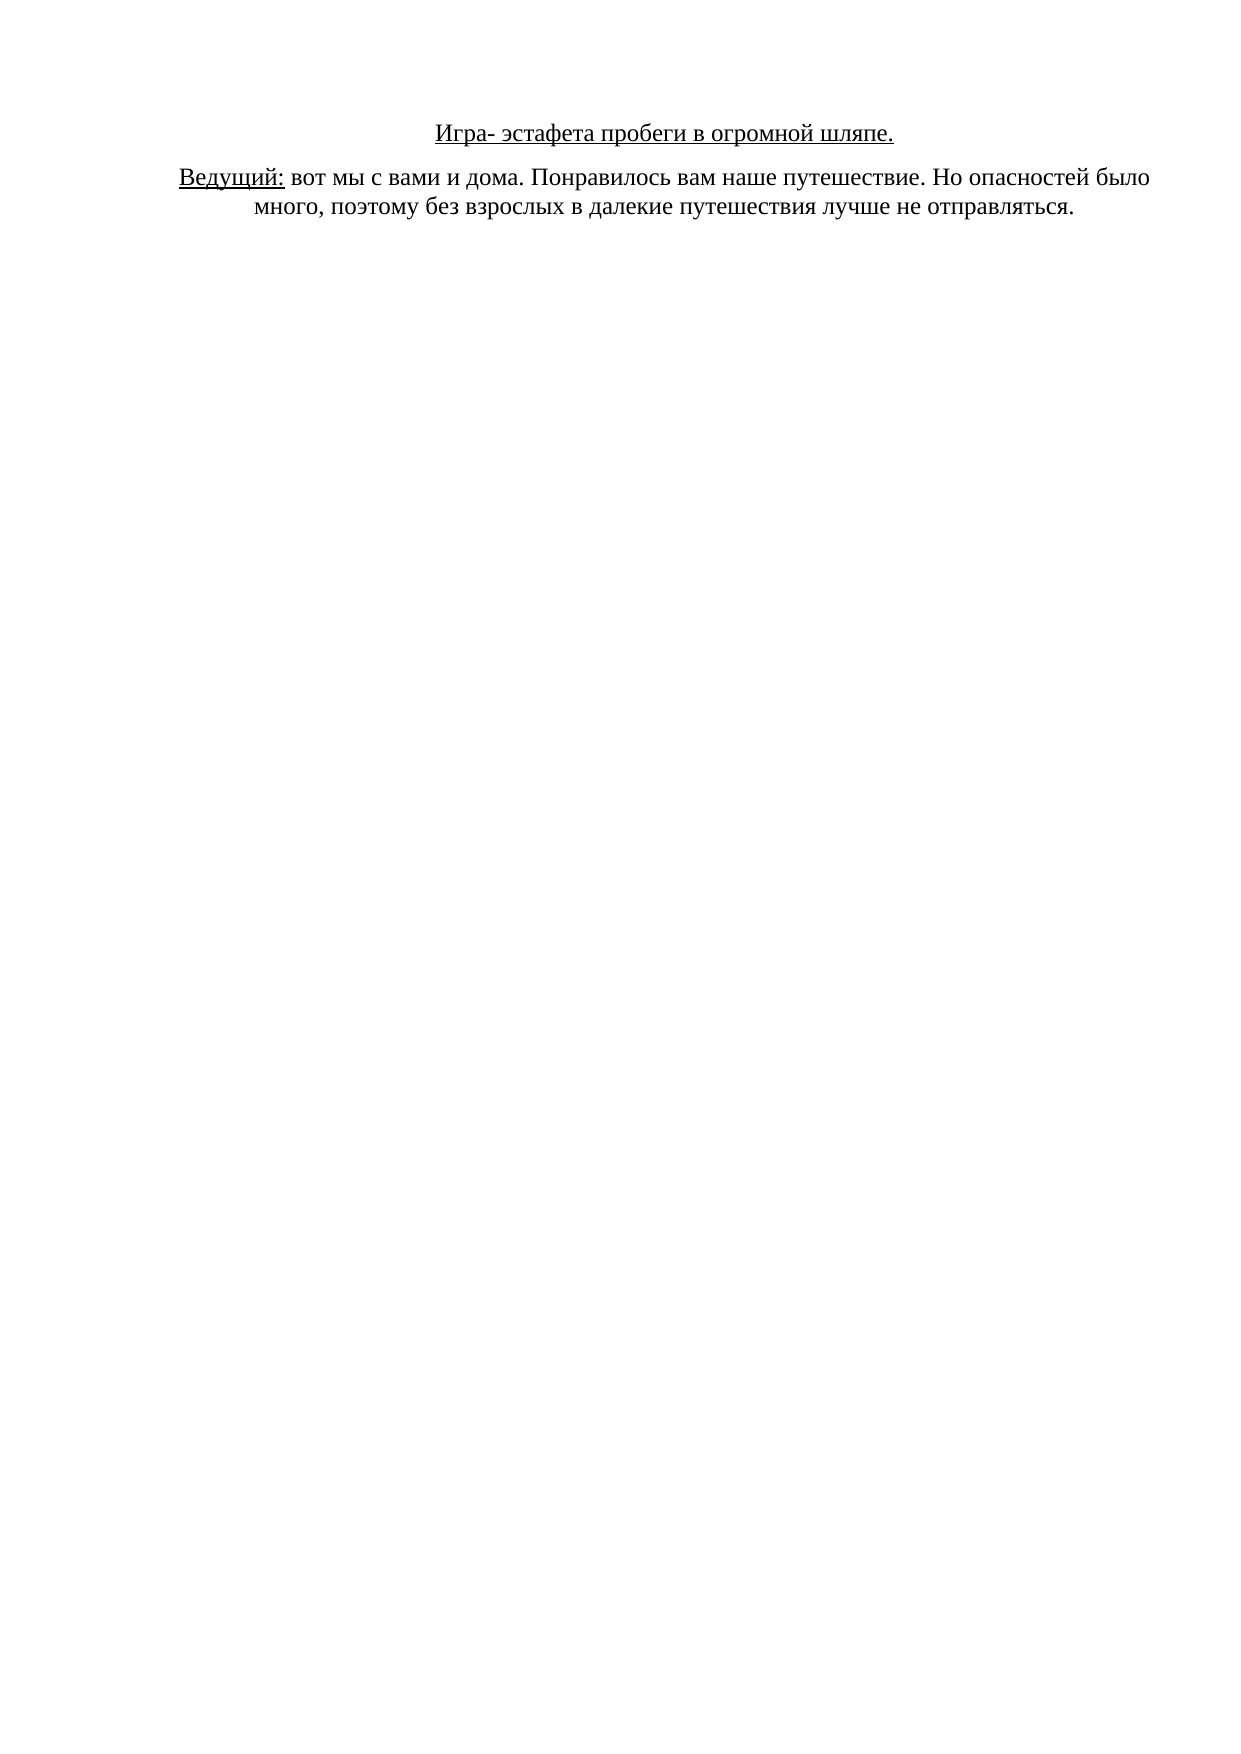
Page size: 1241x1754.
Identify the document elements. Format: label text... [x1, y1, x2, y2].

text Игра- эстафета пробеги в огромной шляпе. [177, 118, 1152, 147]
text Ведущий: вот мы с вами и дома. Понравилось вам наше путешествие. Но опасностей было много, поэтому без взрослых в далекие путешествия лучше не отправляться. [177, 162, 1152, 220]
